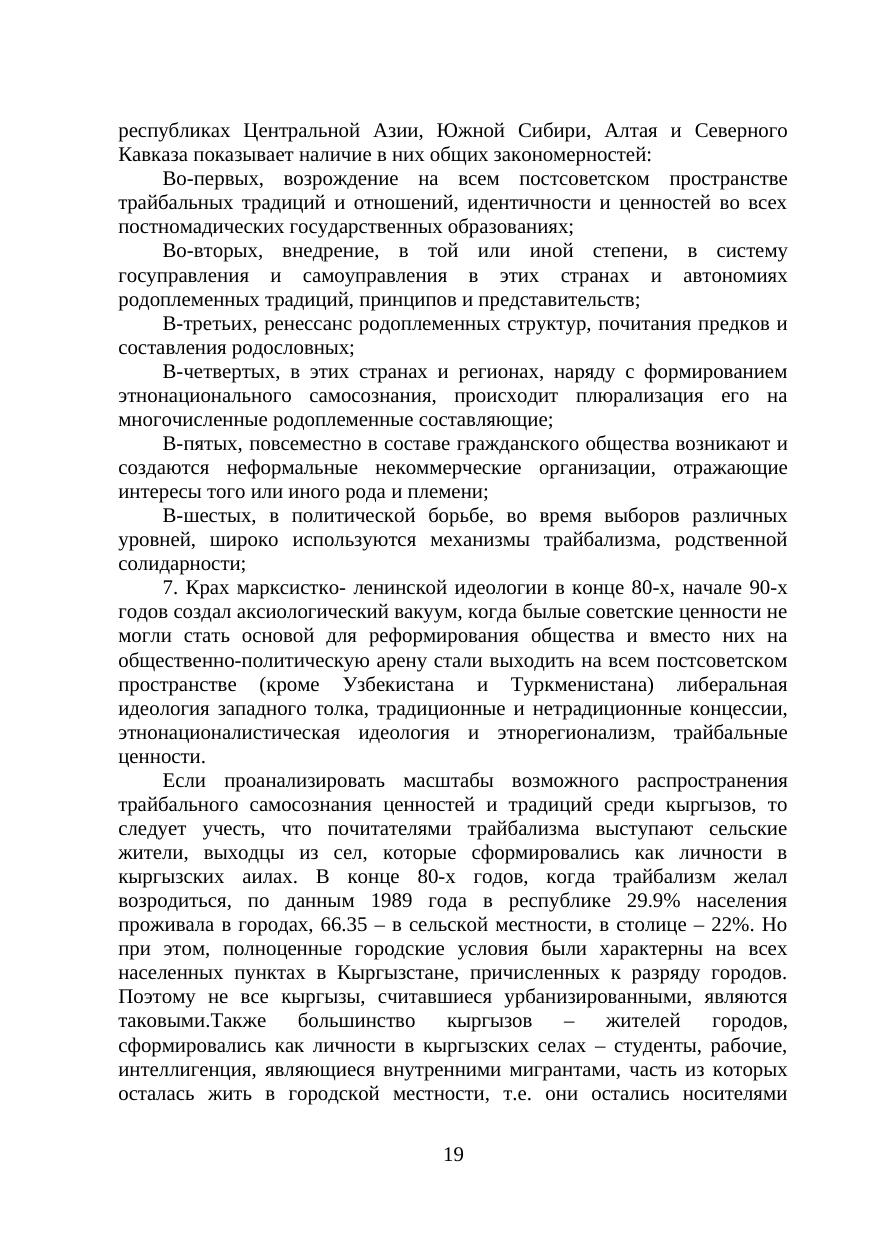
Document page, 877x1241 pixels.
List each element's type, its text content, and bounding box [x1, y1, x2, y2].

text В-третьих, ренессанс родоплеменных структур, почитания предков и составления родословных; [118, 311, 788, 359]
text В-шестых, в политической борьбе, во время выборов различных уровней, широко используются механизмы трайбализма, родственной солидарности; [118, 503, 788, 575]
text В-четвертых, в этих странах и регионах, наряду с формированием этнонационального самосознания, происходит плюрализация его на многочисленные родоплеменные составляющие; [118, 359, 788, 431]
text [118, 768, 788, 1105]
text Во-первых, возрождение на всем постсоветском пространстве трайбальных традиций и отношений, идентичности и ценностей во всех постномадических государственных образованиях; [118, 166, 788, 238]
text 7. Крах марксистко- ленинской идеологии в конце 80-х, начале 90-х годов создал аксиологический вакуум, когда былые советские ценности не могли стать основой для реформирования общества и вместо них на общественно-политическую арену стали выходить на всем постсоветском пространстве (кроме Узбекистана и Туркменистана) либеральная идеология западного толка, традиционные и нетрадиционные концессии, этнонационалистическая идеология и этнорегионализм, трайбальные ценности. [118, 575, 788, 768]
text Во-вторых, внедрение, в той или иной степени, в систему госуправления и самоуправления в этих странах и автономиях родоплеменных традиций, принципов и представительств; [118, 238, 788, 311]
text В-пятых, повсеместно в составе гражданского общества возникают и создаются неформальные некоммерческие организации, отражающие интересы того или иного рода и племени; [118, 431, 788, 503]
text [118, 118, 788, 166]
